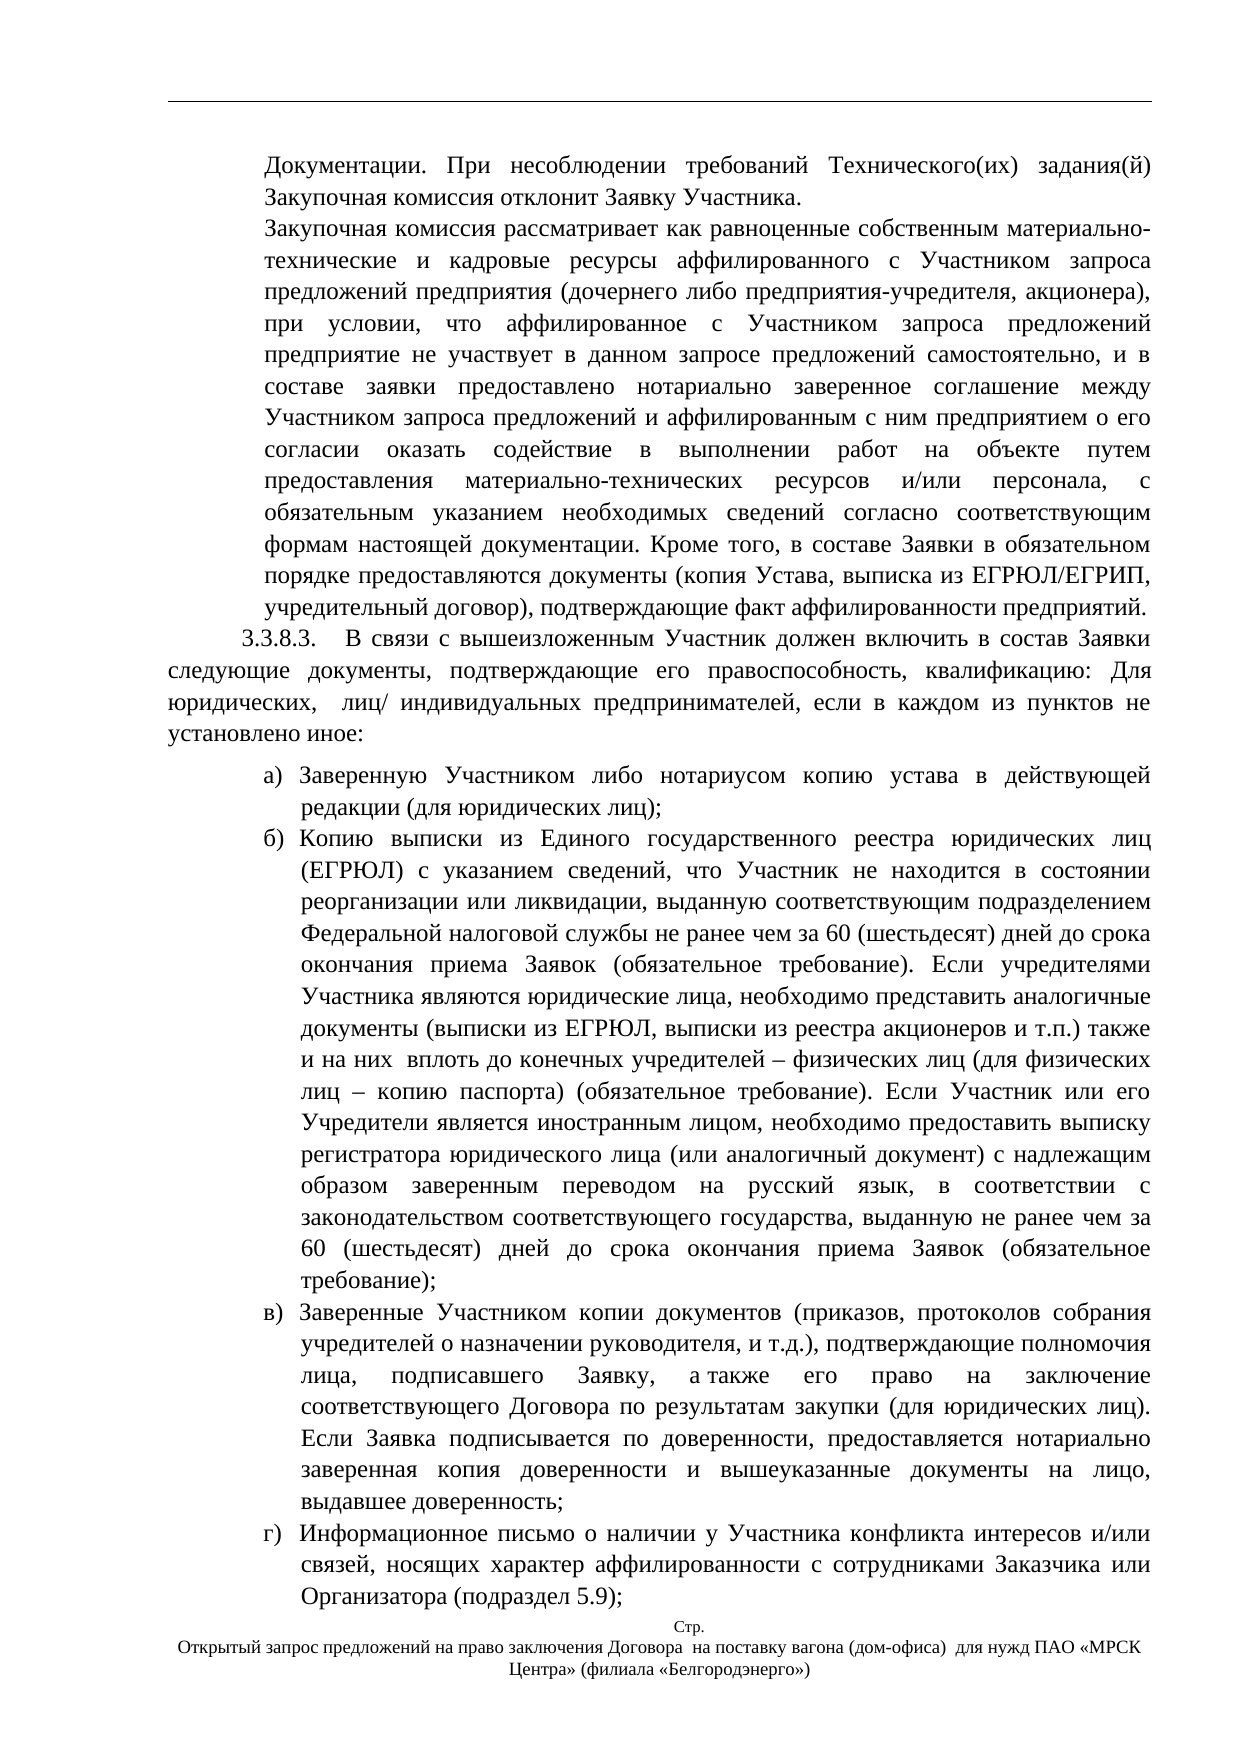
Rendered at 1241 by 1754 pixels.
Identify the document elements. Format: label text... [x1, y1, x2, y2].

list В связи с вышеизложенным Участник должен включить в состав Заявки следующие документы, подтверждающие его правоспособность, квалификацию: Для юридических, лиц/ индивидуальных предпринимателей, если в каждом из пунктов не установлено иное: [168, 623, 1152, 747]
list Заверенную Участником либо нотариусом копию устава в действующей редакции (для юридических лиц); [263, 760, 1152, 820]
text Закупочная комиссия рассматривает как равноценные собственным материально-технические и кадровые ресурсы аффилированного с Участником запроса предложений предприятия (дочернего либо предприятия-учредителя, акционера), при условии, что аффилированное с Участником запроса предложений предприятие не участвует в данном запросе предложений самостоятельно, и в составе заявки предоставлено нотариально заверенное соглашение между Участником запроса предложений и аффилированным с ним предприятием о его согласии оказать содействие в выполнении работ на объекте путем предоставления материально-технических ресурсов и/или персонала, с обязательным указанием необходимых сведений согласно соответствующим формам настоящей документации. Кроме того, в составе Заявки в обязательном порядке предоставляются документы (копия Устава, выписка из ЕГРЮЛ/ЕГРИП, учредительный договор), подтверждающие факт аффилированности предприятий. [264, 213, 1152, 621]
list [227, 150, 1152, 210]
list Заверенные Участником копии документов (приказов, протоколов собрания учредителей о назначении руководителя, и т.д.), подтверждающие полномочия лица, подписавшего Заявку, а также его право на заключение соответствующего Договора по результатам закупки (для юридических лиц). Если Заявка подписывается по доверенности, предоставляется нотариально заверенная копия доверенности и вышеуказанные документы на лицо, выдавшее доверенность; [263, 1297, 1152, 1515]
list Копию выписки из Единого государственного реестра юридических лиц (ЕГРЮЛ) с указанием сведений, что Участник не находится в состоянии реорганизации или ликвидации, выданную соответствующим подразделением Федеральной налоговой службы не ранее чем за 60 (шестьдесят) дней до срока окончания приема Заявок (обязательное требование). Если учредителями Участника являются юридические лица, необходимо представить аналогичные документы (выписки из ЕГРЮЛ, выписки из реестра акционеров и т.п.) также и на них вплоть до конечных учредителей – физических лиц (для физических лиц – копию паспорта) (обязательное требование). Если Участник или его Учредители является иностранным лицом, необходимо предоставить выписку регистратора юридического лица (или аналогичный документ) с надлежащим образом заверенным переводом на русский язык, в соответствии с законодательством соответствующего государства, выданную не ранее чем за 60 (шестьдесят) дней до срока окончания приема Заявок (обязательное требование); [263, 823, 1152, 1294]
